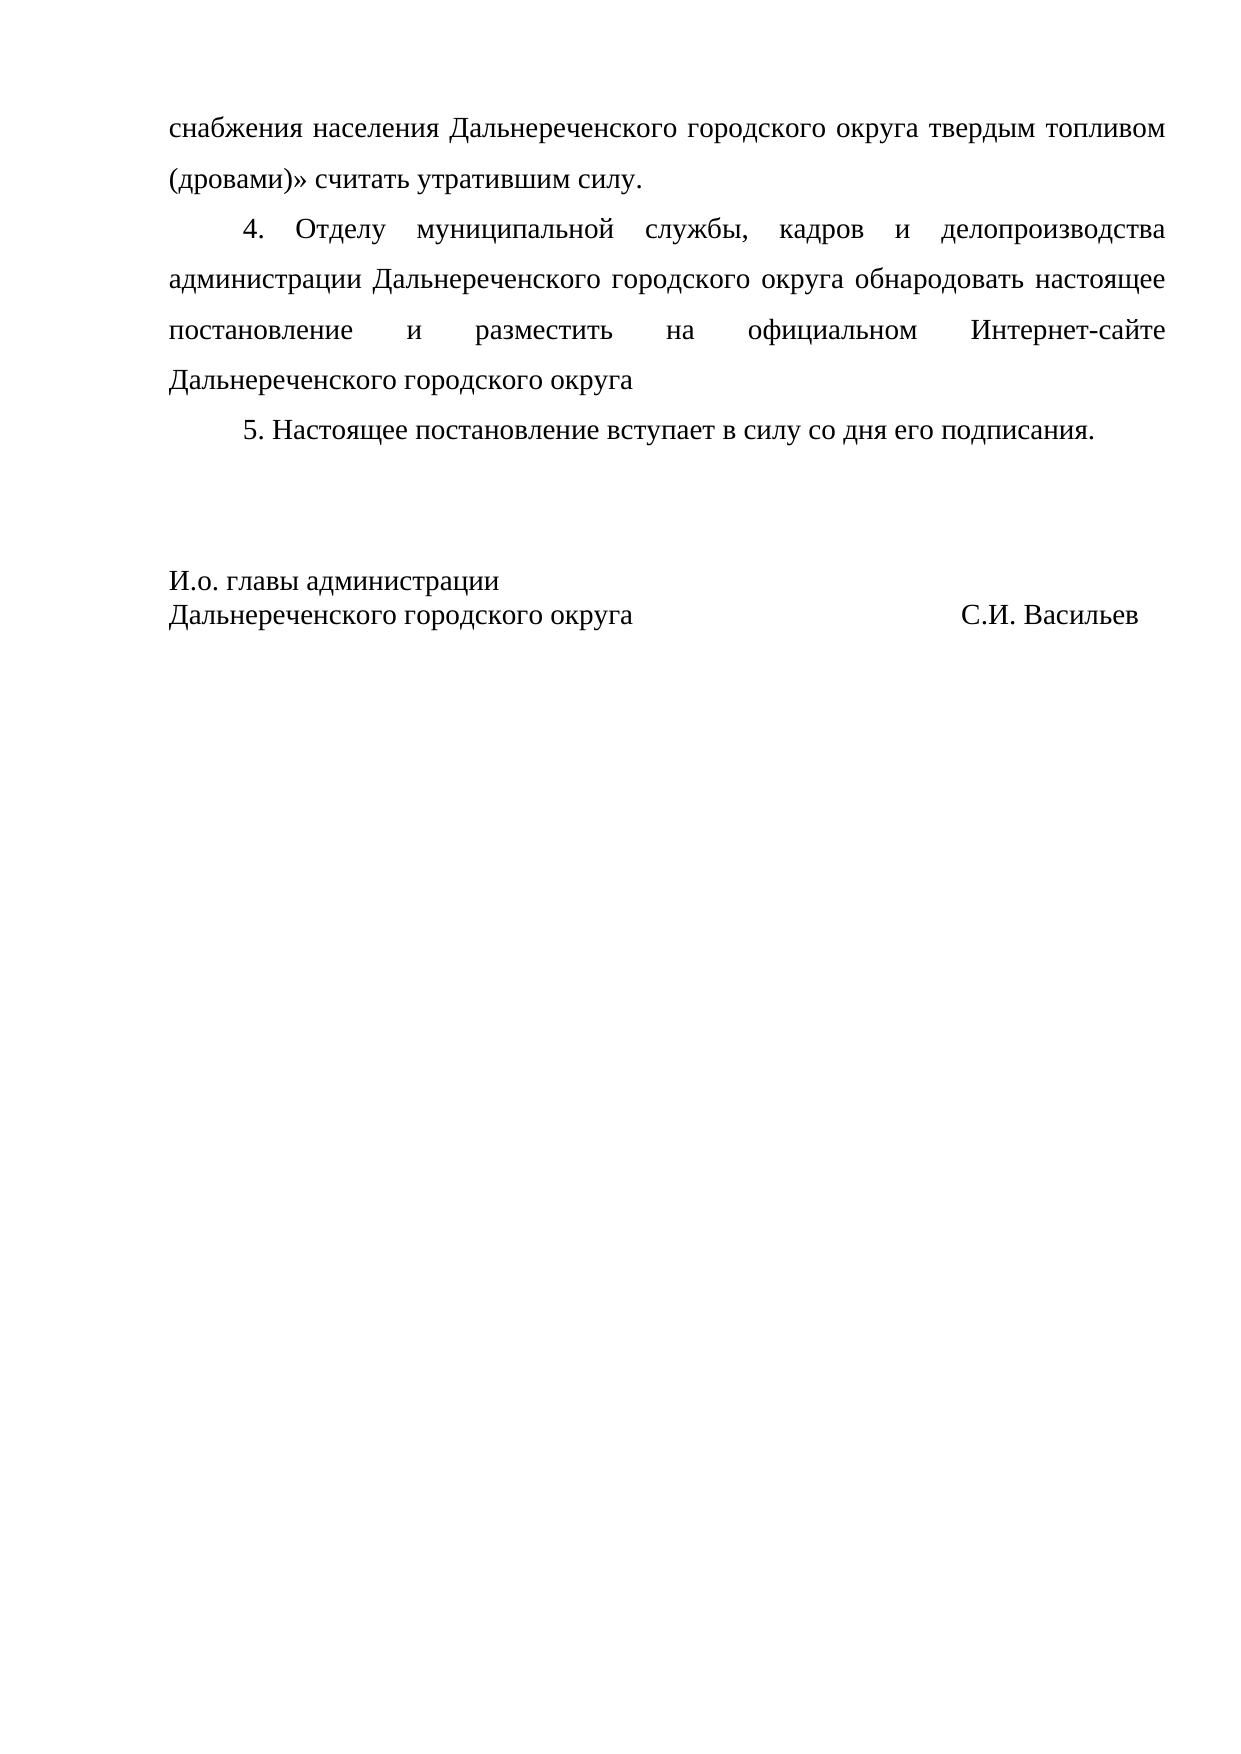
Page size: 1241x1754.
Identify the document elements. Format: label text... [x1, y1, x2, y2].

text Дальнереченского городского округа С.И. Васильев [169, 597, 1167, 630]
text И.о. главы администрации [169, 563, 1167, 597]
text 5. Настоящее постановление вступает в силу со дня его подписания. [169, 412, 1167, 446]
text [169, 111, 1167, 194]
text 4. Отделу муниципальной службы, кадров и делопроизводства администрации Дальнереченского городского округа обнародовать настоящее постановление и разместить на официальном Интернет-сайте Дальнереченского городского округа [169, 211, 1167, 396]
